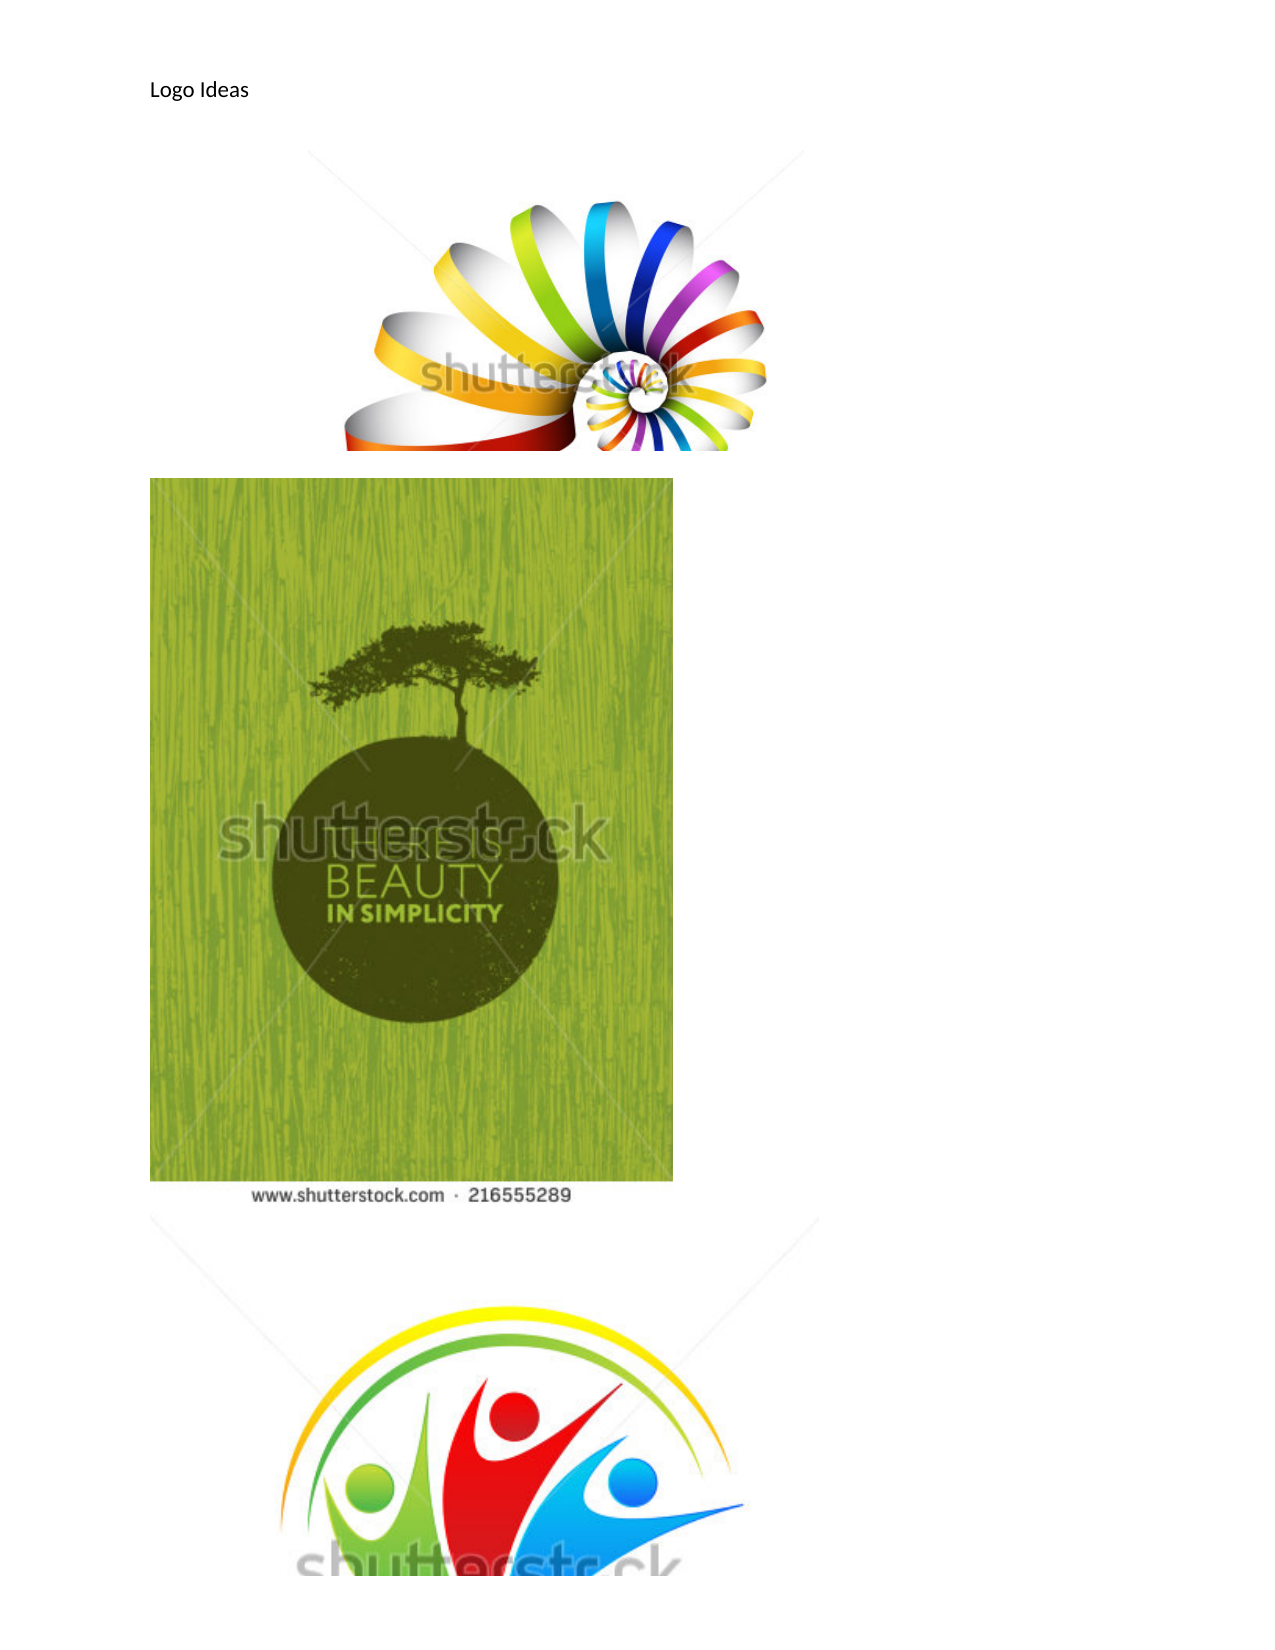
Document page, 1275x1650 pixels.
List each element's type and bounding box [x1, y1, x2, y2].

picture [150, 478, 820, 1576]
picture [307, 150, 804, 451]
